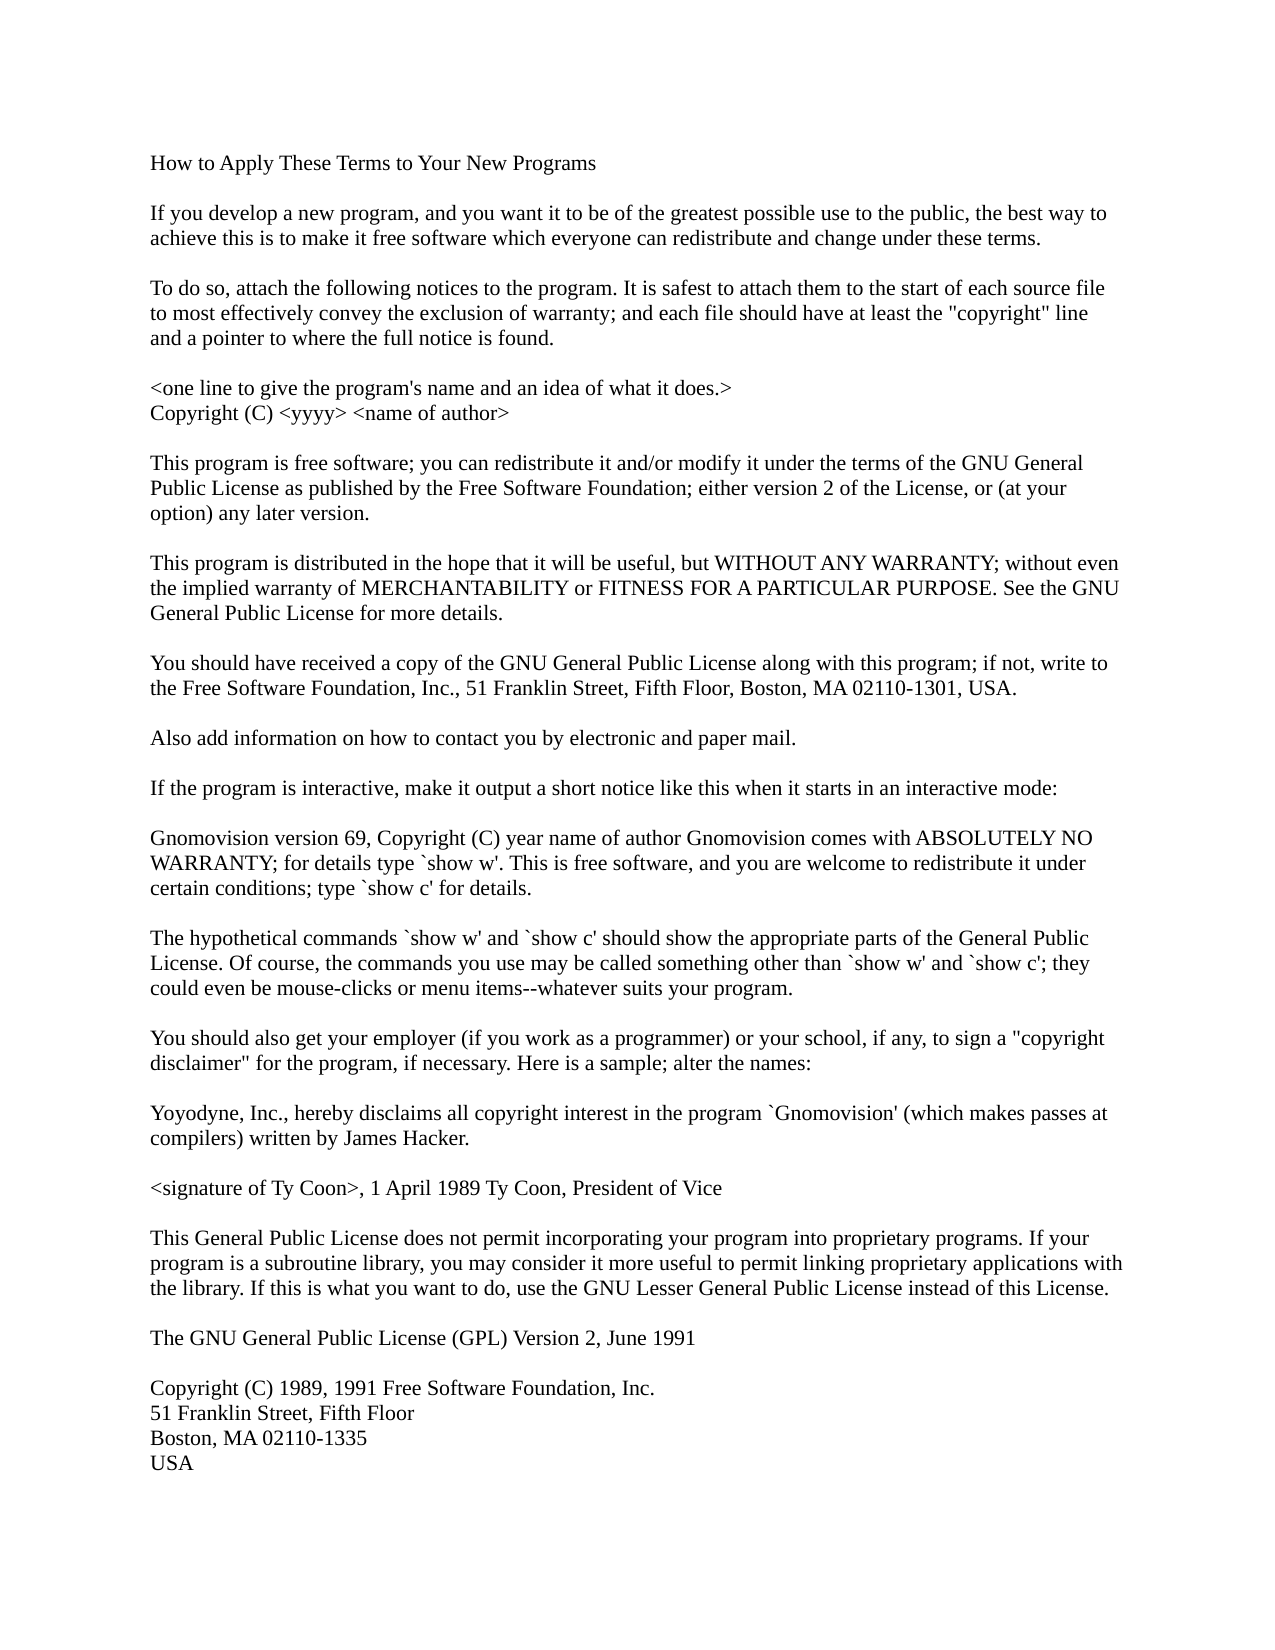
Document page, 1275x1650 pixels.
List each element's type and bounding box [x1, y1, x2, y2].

text [150, 150, 1125, 1500]
